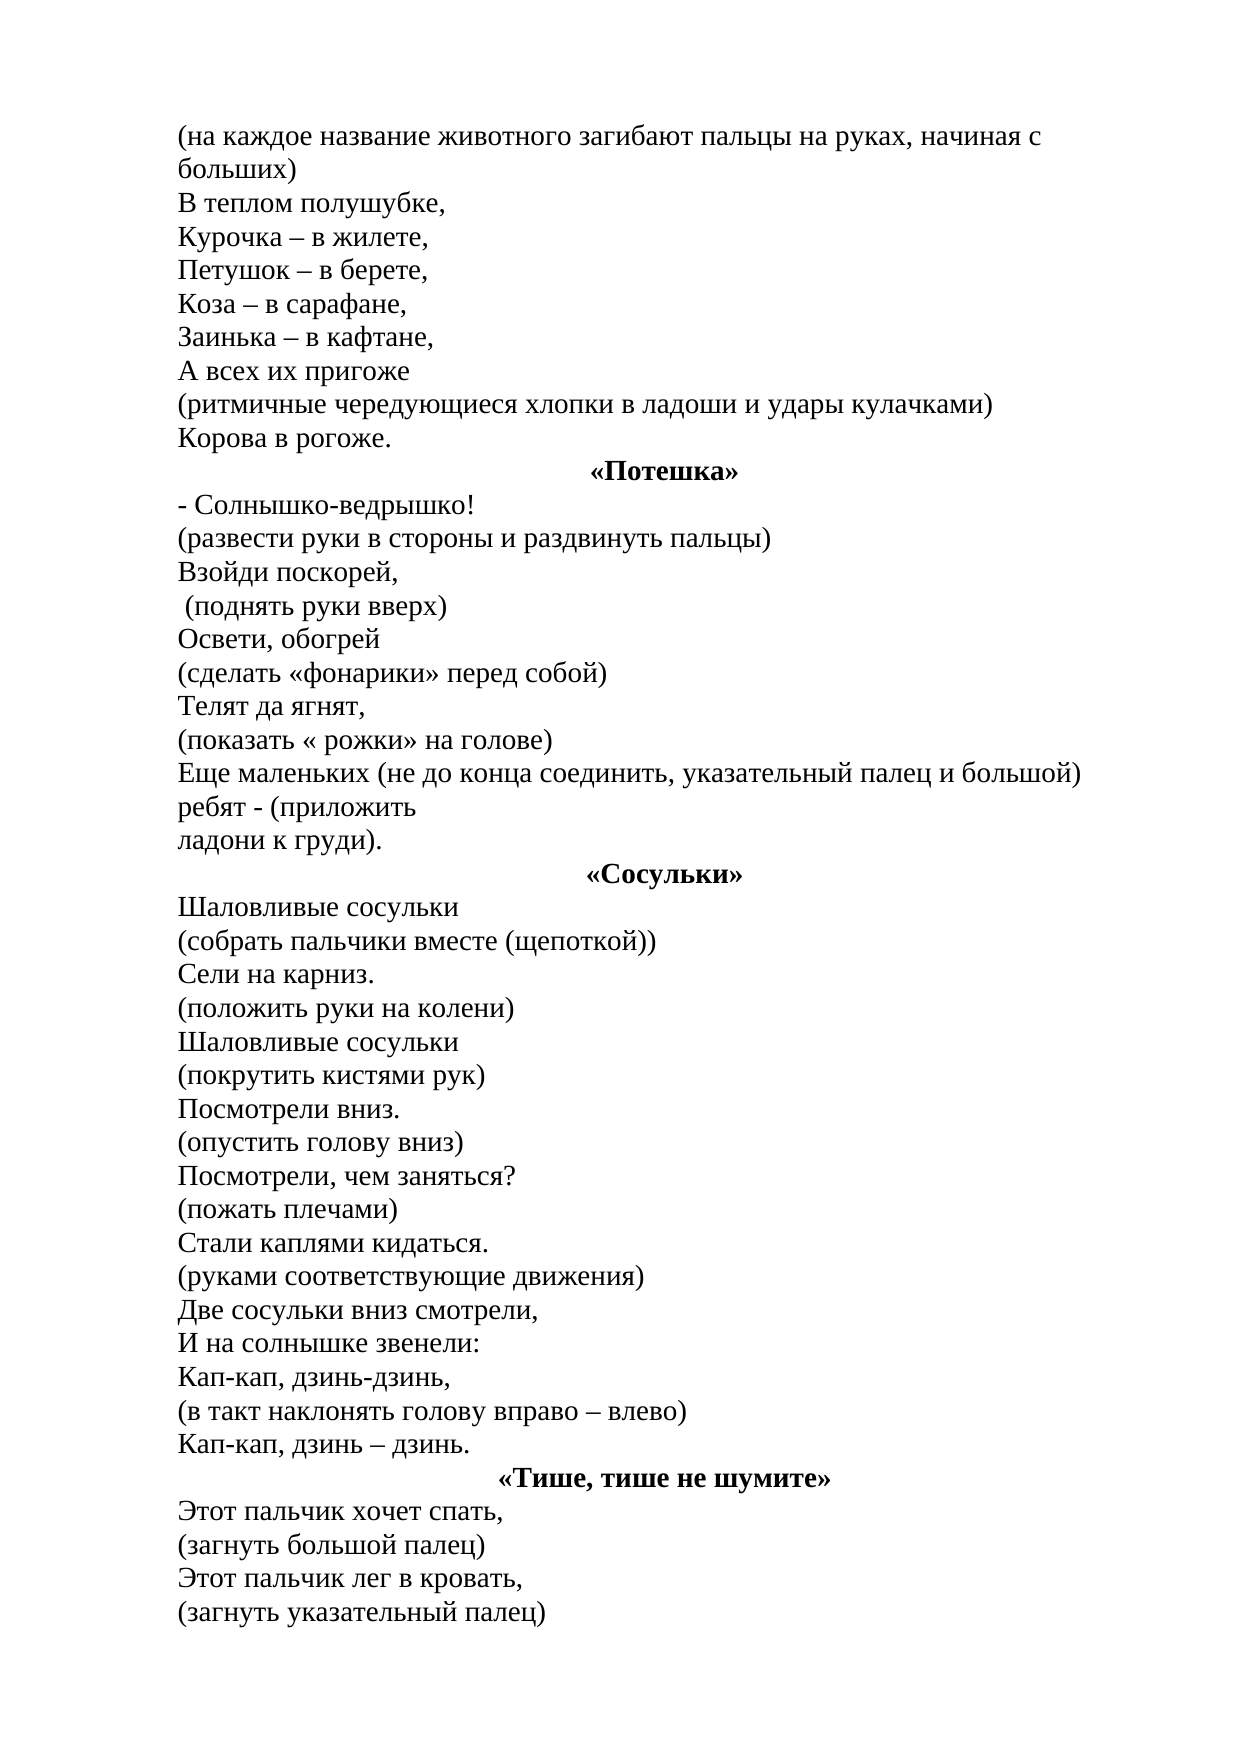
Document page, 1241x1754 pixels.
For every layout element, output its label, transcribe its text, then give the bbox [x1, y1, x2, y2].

text - Солнышко-ведрышко! [177, 487, 1152, 521]
text (пожать плечами) [177, 1191, 1152, 1225]
text (сделать «фонарики» перед собой) [177, 655, 1152, 688]
text Петушок – в берете, [177, 252, 1152, 286]
text (собрать пальчики вместе (щепоткой)) [177, 923, 1152, 957]
text (загнуть указательный палец) [177, 1594, 1152, 1627]
text (загнуть большой палец) [177, 1527, 1152, 1560]
text «Сосульки» [177, 856, 1152, 889]
text (показать « рожки» на голове) [177, 722, 1152, 755]
text Курочка – в жилете, [177, 219, 1152, 252]
text Взойди поскорей, [177, 554, 1152, 588]
text Посмотрели, чем заняться? [177, 1158, 1152, 1191]
text В теплом полушубке, [177, 185, 1152, 219]
text Коза – в сарафане, [177, 286, 1152, 319]
text Шаловливые сосульки [177, 889, 1152, 923]
text Этот пальчик хочет спать, [177, 1493, 1152, 1527]
text «Тише, тише не шумите» [177, 1460, 1152, 1493]
text Этот пальчик лег в кровать, [177, 1560, 1152, 1594]
text Кап-кап, дзинь-дзинь, [177, 1359, 1152, 1393]
text И на солнышке звенели: [177, 1326, 1152, 1359]
text (положить руки на колени) [177, 990, 1152, 1024]
text Телят да ягнят, [177, 688, 1152, 722]
text (на каждое название животного загибают пальцы на руках, начиная с больших) [177, 118, 1152, 185]
text Еще маленьких (не до конца соединить, указательный палец и большой) ребят - (приложить [177, 755, 1152, 822]
text ладони к груди). [177, 822, 1152, 856]
text Сели на карниз. [177, 957, 1152, 990]
text Кап-кап, дзинь – дзинь. [177, 1426, 1152, 1460]
text Заинька – в кафтане, [177, 319, 1152, 353]
text Освети, обогрей [177, 621, 1152, 655]
text (руками соответствующие движения) [177, 1258, 1152, 1292]
text (в такт наклонять голову вправо – влево) [177, 1393, 1152, 1426]
text (поднять руки вверх) [177, 588, 1152, 621]
text Корова в рогоже. [177, 420, 1152, 453]
text (опустить голову вниз) [177, 1124, 1152, 1158]
text Посмотрели вниз. [177, 1091, 1152, 1124]
text Две сосульки вниз смотрели, [177, 1292, 1152, 1326]
text Шаловливые сосульки [177, 1024, 1152, 1057]
text (развести руки в стороны и раздвинуть пальцы) [177, 521, 1152, 554]
text А всех их пригоже [177, 353, 1152, 386]
text (ритмичные чередующиеся хлопки в ладоши и удары кулачками) [177, 386, 1152, 420]
text (покрутить кистями рук) [177, 1057, 1152, 1091]
text Стали каплями кидаться. [177, 1225, 1152, 1258]
text «Потешка» [177, 453, 1152, 487]
